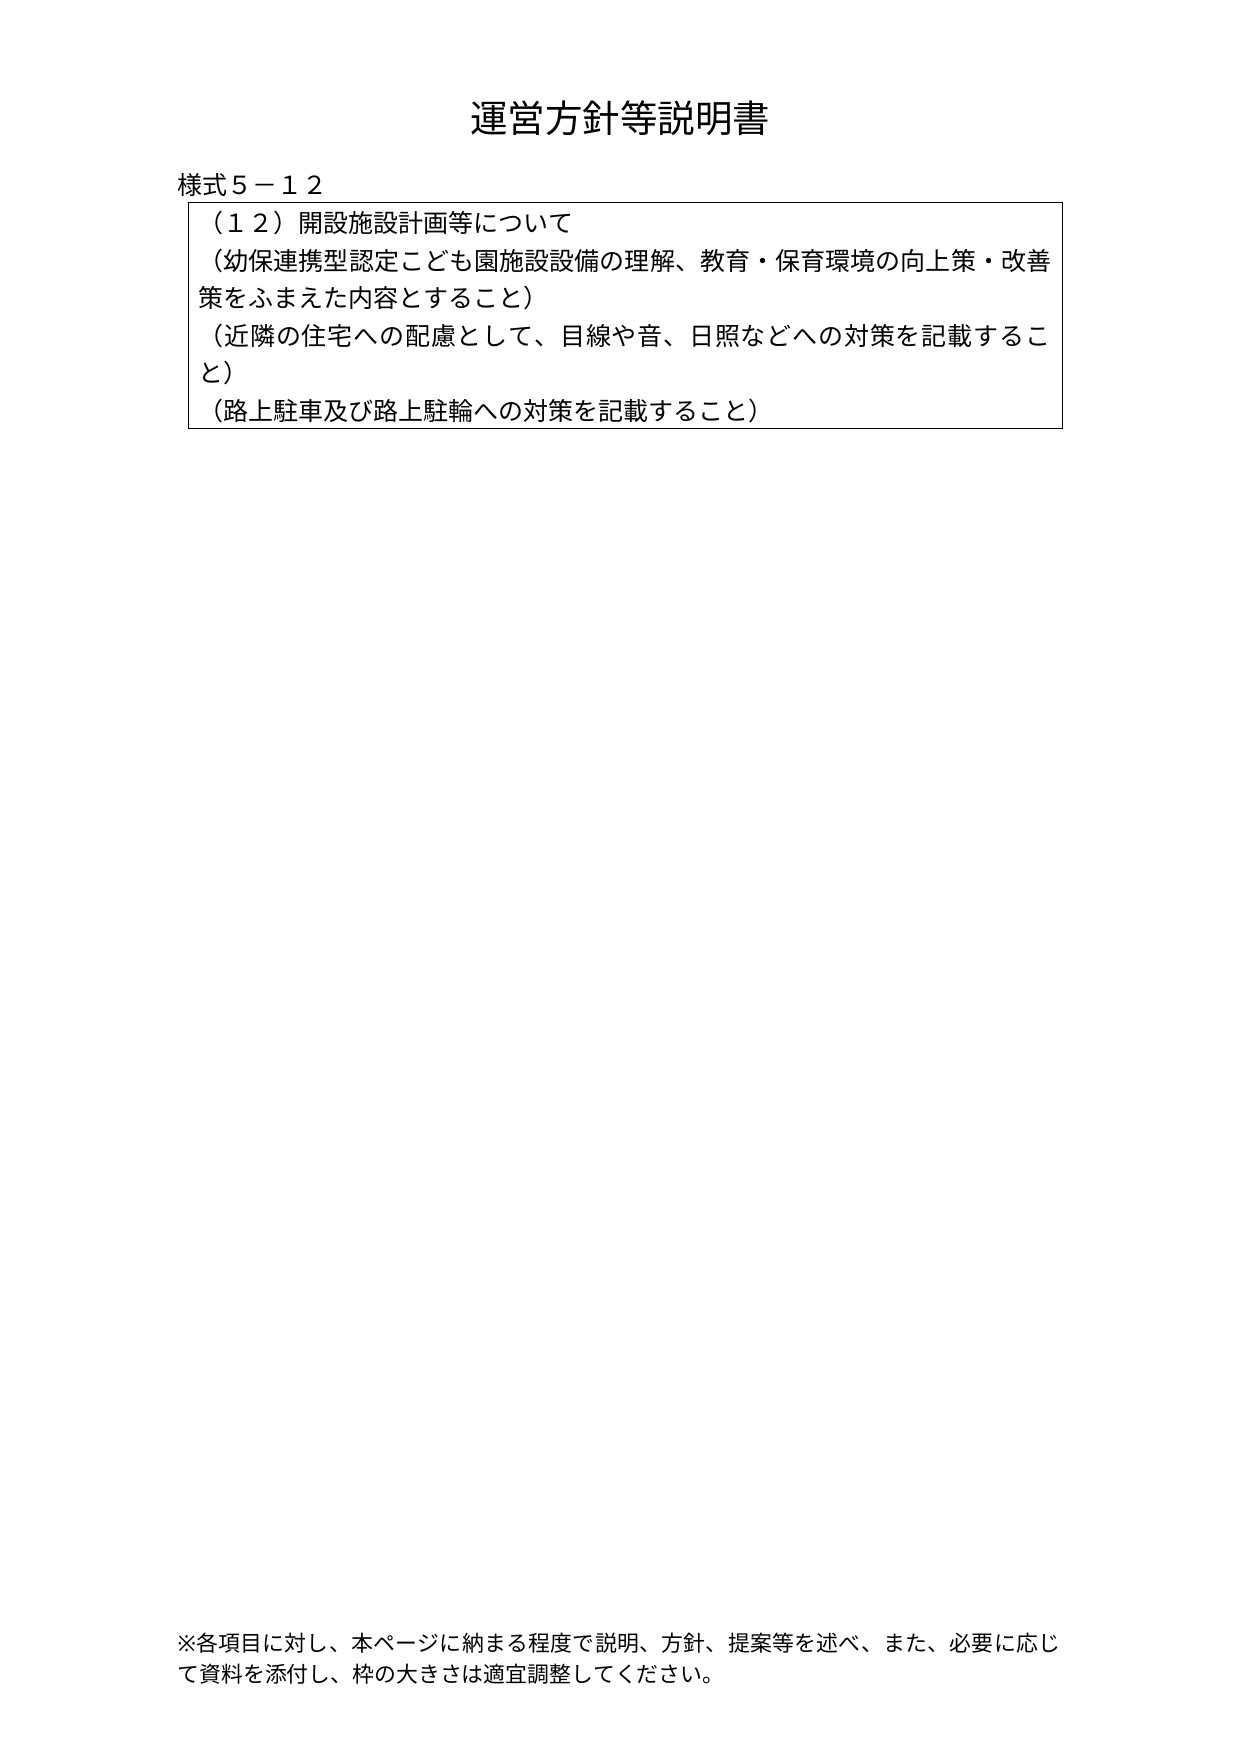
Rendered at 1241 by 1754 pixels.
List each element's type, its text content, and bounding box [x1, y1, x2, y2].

text 様式５－１２ [177, 164, 1063, 202]
table_header （１２）開設施設計画等について （幼保連携型認定こども園施設設備の理解、教育・保育環境の向上策・改善策をふまえた内容とすること） （近隣の住宅への配慮として、目線や音、日照などへの対策を記載すること） （路上駐車及び路上駐輪への対策を記載すること） [189, 203, 1062, 428]
